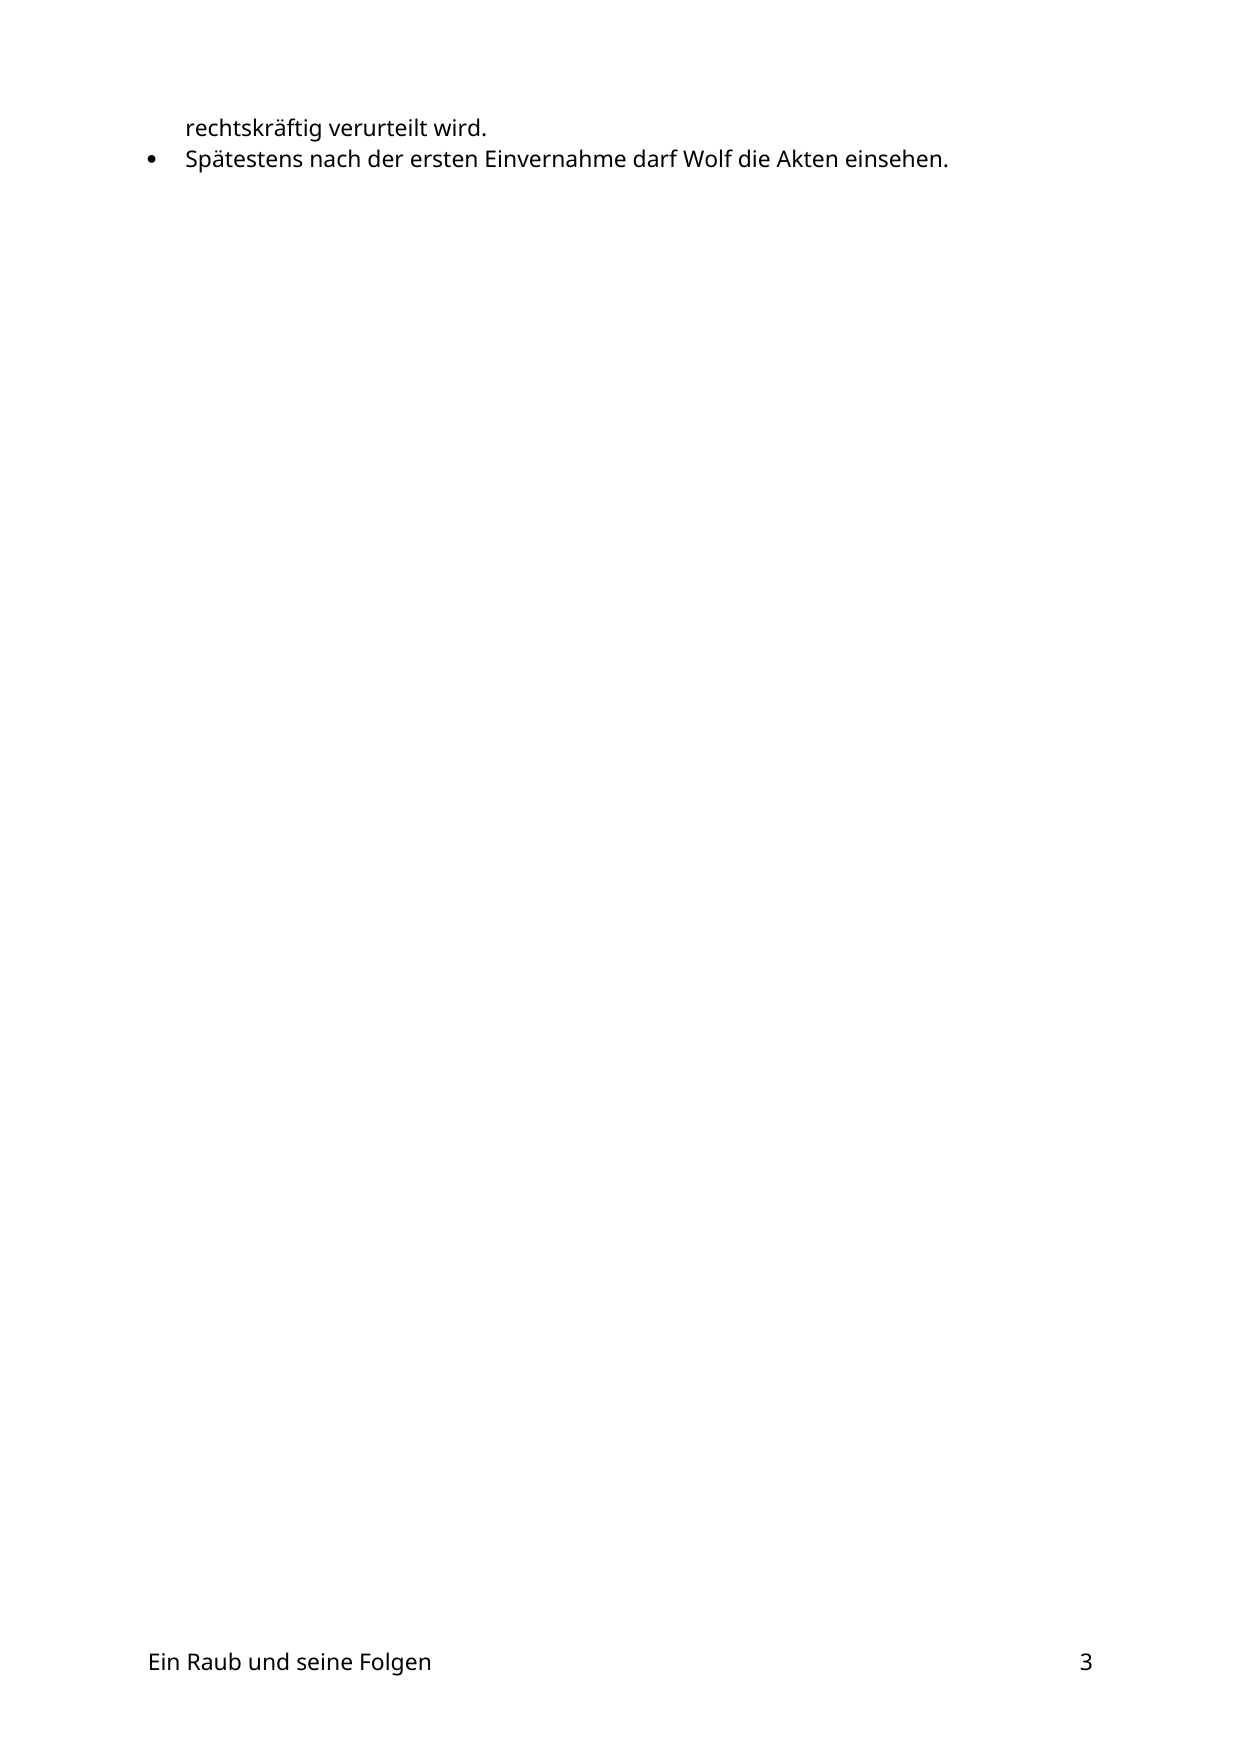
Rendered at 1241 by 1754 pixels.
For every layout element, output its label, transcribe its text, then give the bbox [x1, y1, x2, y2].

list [148, 112, 1092, 143]
list Spätestens nach der ersten Einvernahme darf Wolf die Akten einsehen. [148, 143, 1092, 175]
